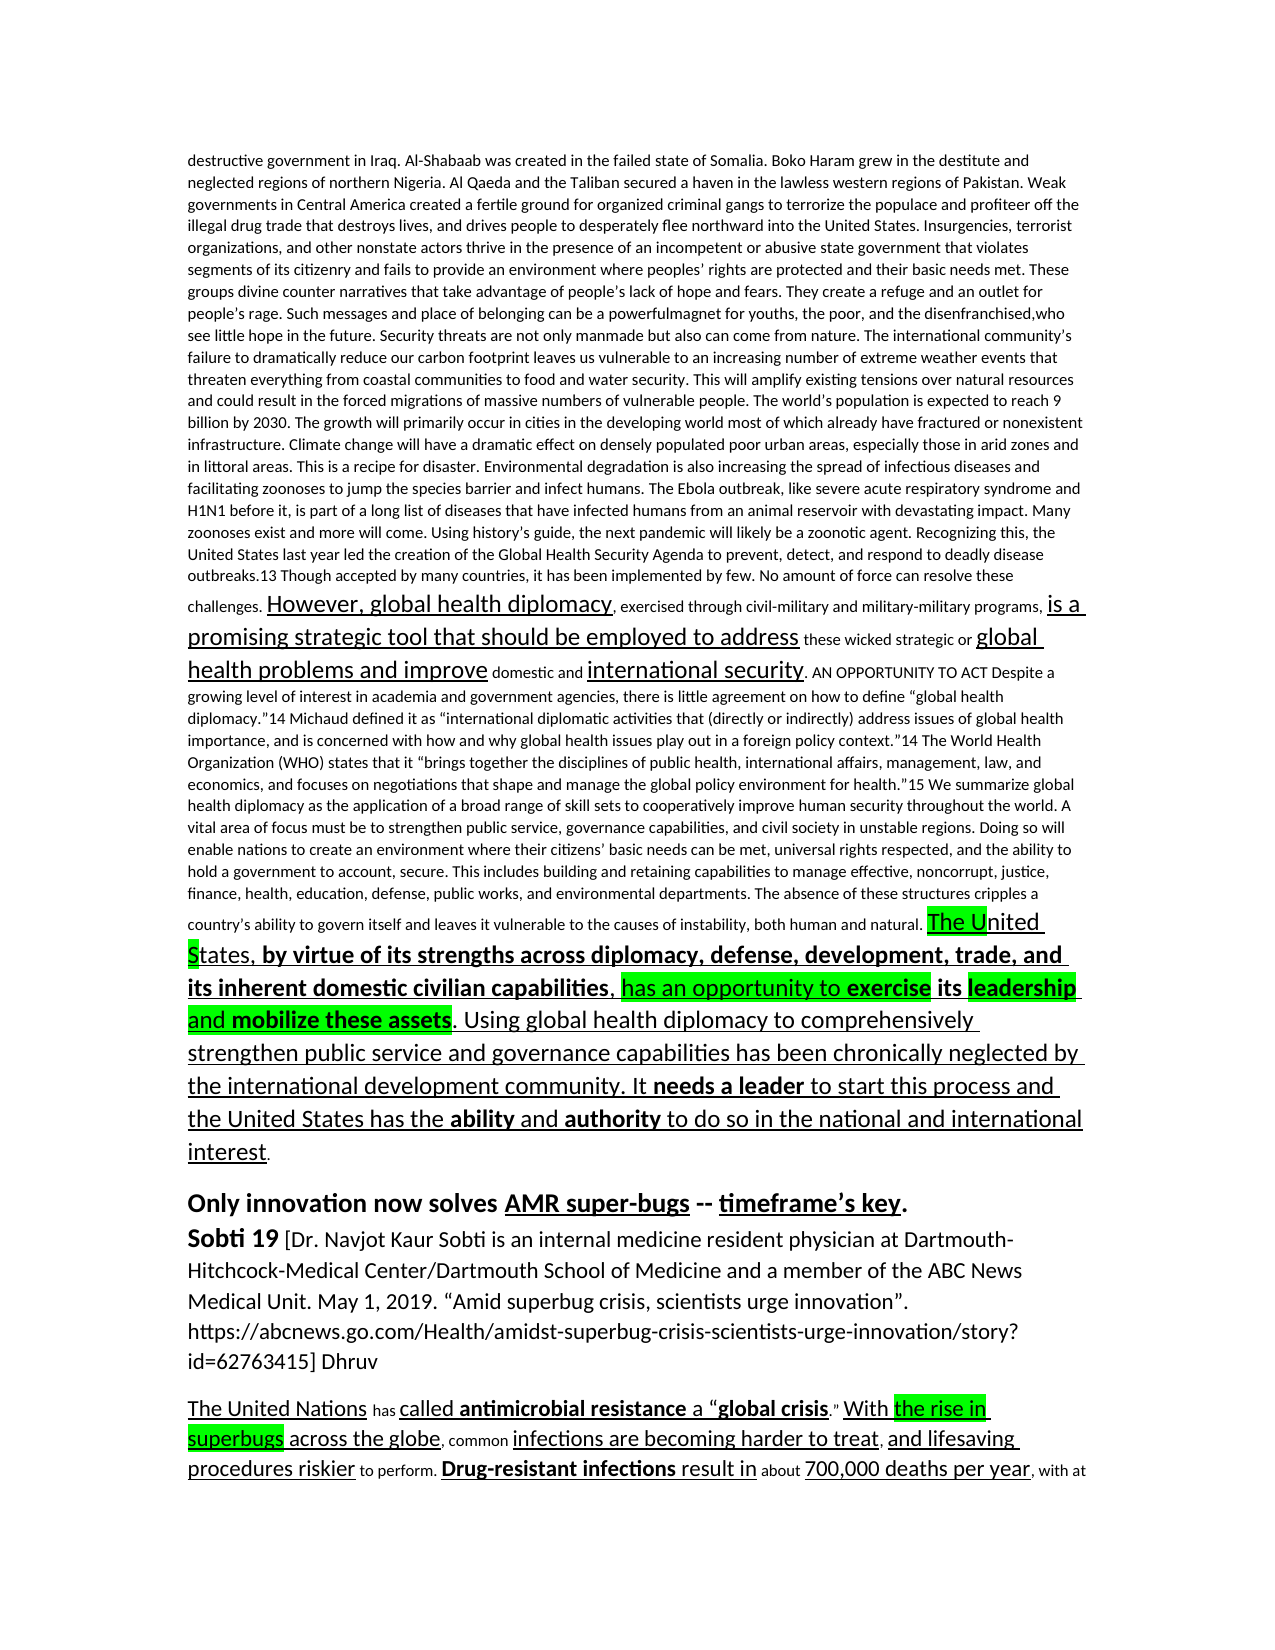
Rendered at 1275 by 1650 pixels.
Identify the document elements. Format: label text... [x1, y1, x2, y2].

subtitle Only innovation now solves AMR super-bugs -- timeframe’s key. [187, 1186, 1087, 1219]
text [187, 150, 1087, 1167]
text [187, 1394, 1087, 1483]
text Sobti 19 [Dr. Navjot Kaur Sobti is an internal medicine resident physician at Dartmouth-Hitchcock-Medical Center/Dartmouth School of Medicine and a member of the ABC News Medical Unit. May 1, 2019. “Amid superbug crisis, scientists urge innovation”. https://abcnews.go.com/Health/amidst-superbug-crisis-scientists-urge-innovation/story?id=62763415] Dhruv [187, 1221, 1087, 1375]
